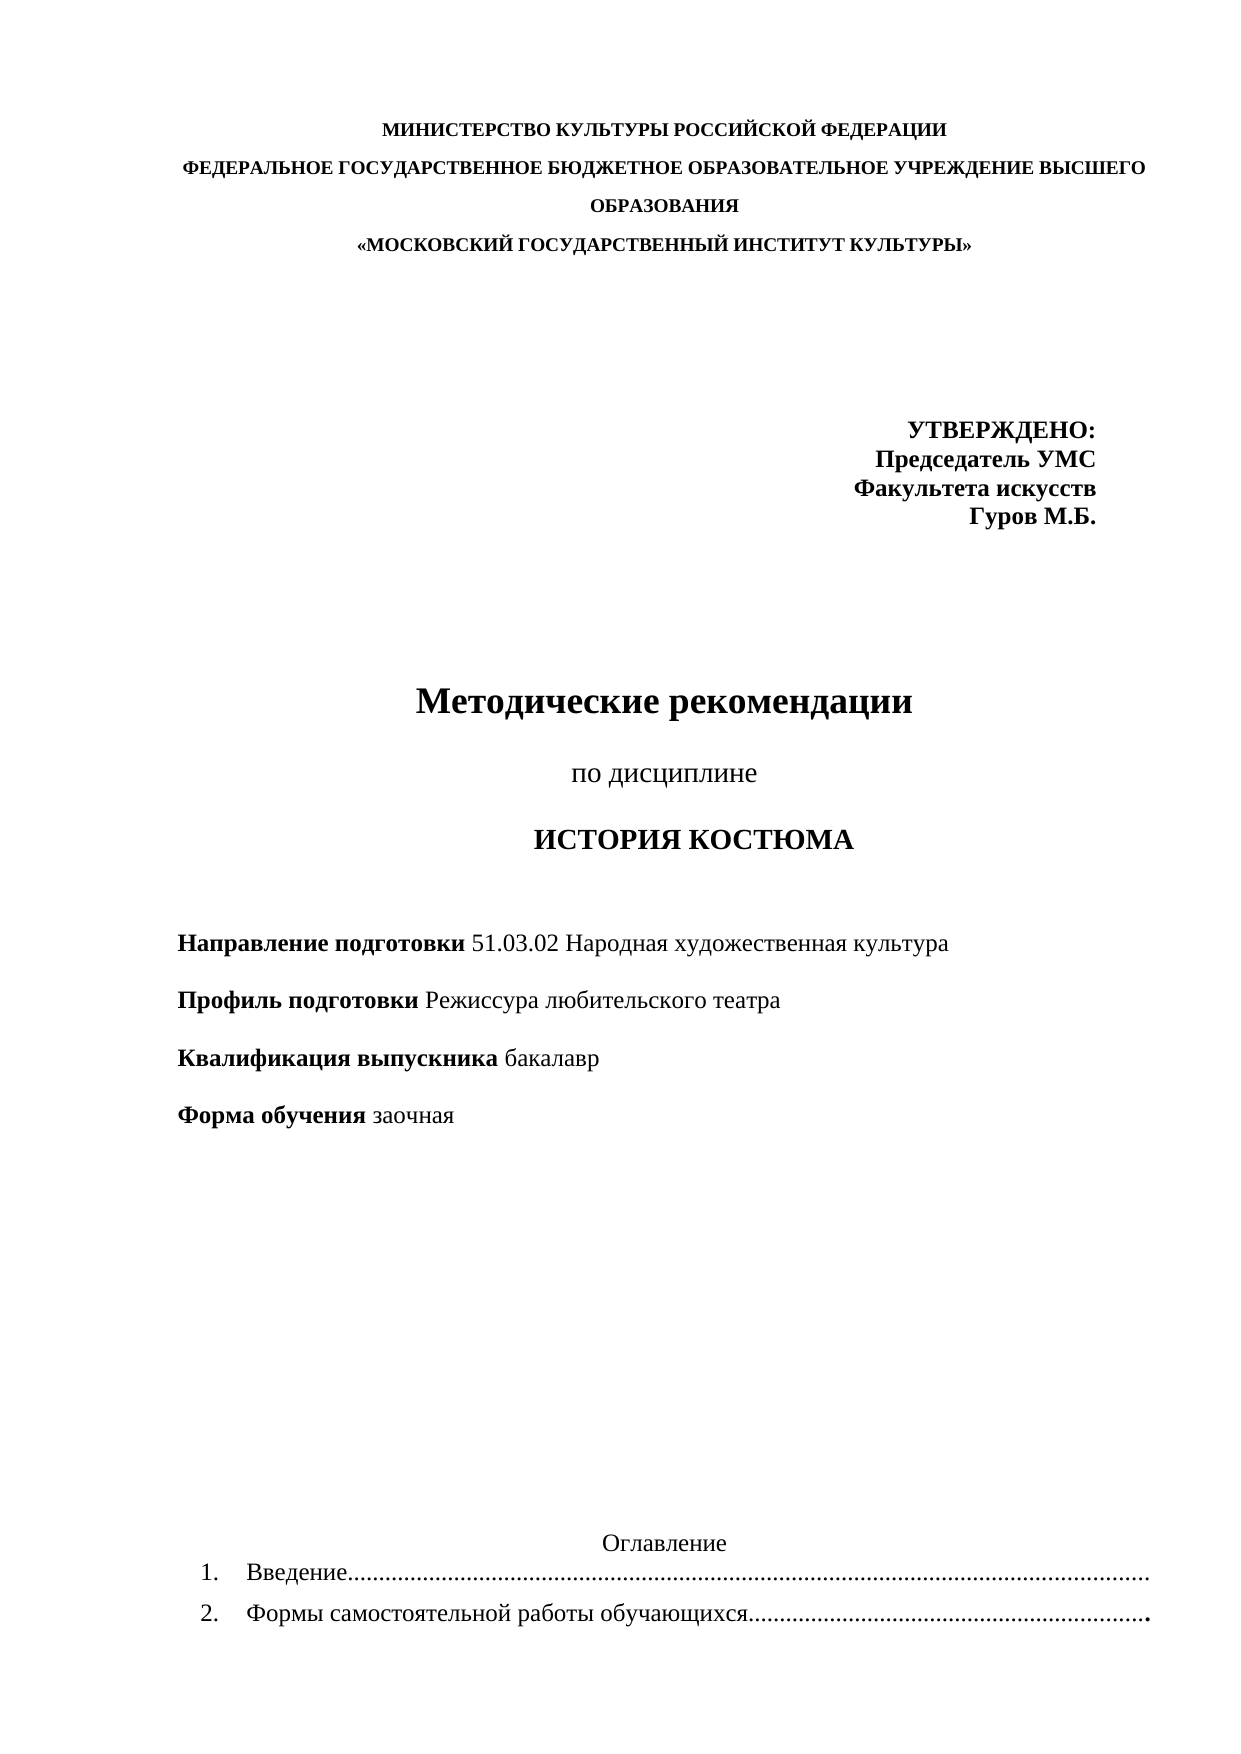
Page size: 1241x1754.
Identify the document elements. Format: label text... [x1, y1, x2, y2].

text 2. Формы самостоятельной работы обучающихся . [200, 1598, 1152, 1627]
text Оглавление [177, 1528, 1152, 1557]
text ФЕДЕРАЛЬНОЕ ГОСУДАРСТВЕННОЕ БЮДЖЕТНОЕ ОБРАЗОВАТЕЛЬНОЕ УЧРЕЖДЕНИЕ ВЫСШЕГО ОБРАЗОВАНИЯ [177, 156, 1152, 233]
text ИСТОРИЯ КОСТЮМА [177, 822, 1152, 856]
text «МОСКОВСКИЙ ГОСУДАРСТВЕННЫЙ ИНСТИТУТ КУЛЬТУРЫ» [177, 233, 1152, 271]
text Направление подготовки 51.03.02 Народная художественная культура [177, 928, 1152, 957]
text МИНИСТЕРСТВО КУЛЬТУРЫ РОССИЙСКОЙ ФЕДЕРАЦИИ [177, 118, 1152, 156]
text Профиль подготовки Режиссура любительского театра [177, 986, 1152, 1014]
text Форма обучения заочная [177, 1101, 1152, 1129]
text Методические рекомендации [177, 679, 1152, 722]
text Квалификация выпускника бакалавр [177, 1043, 1152, 1072]
text 1. Введение [200, 1557, 1152, 1586]
text по дисциплине [177, 755, 1152, 789]
table_header УТВЕРЖДЕНО: Председатель УМС Факультета искусств Гуров М.Б. [665, 415, 1107, 530]
